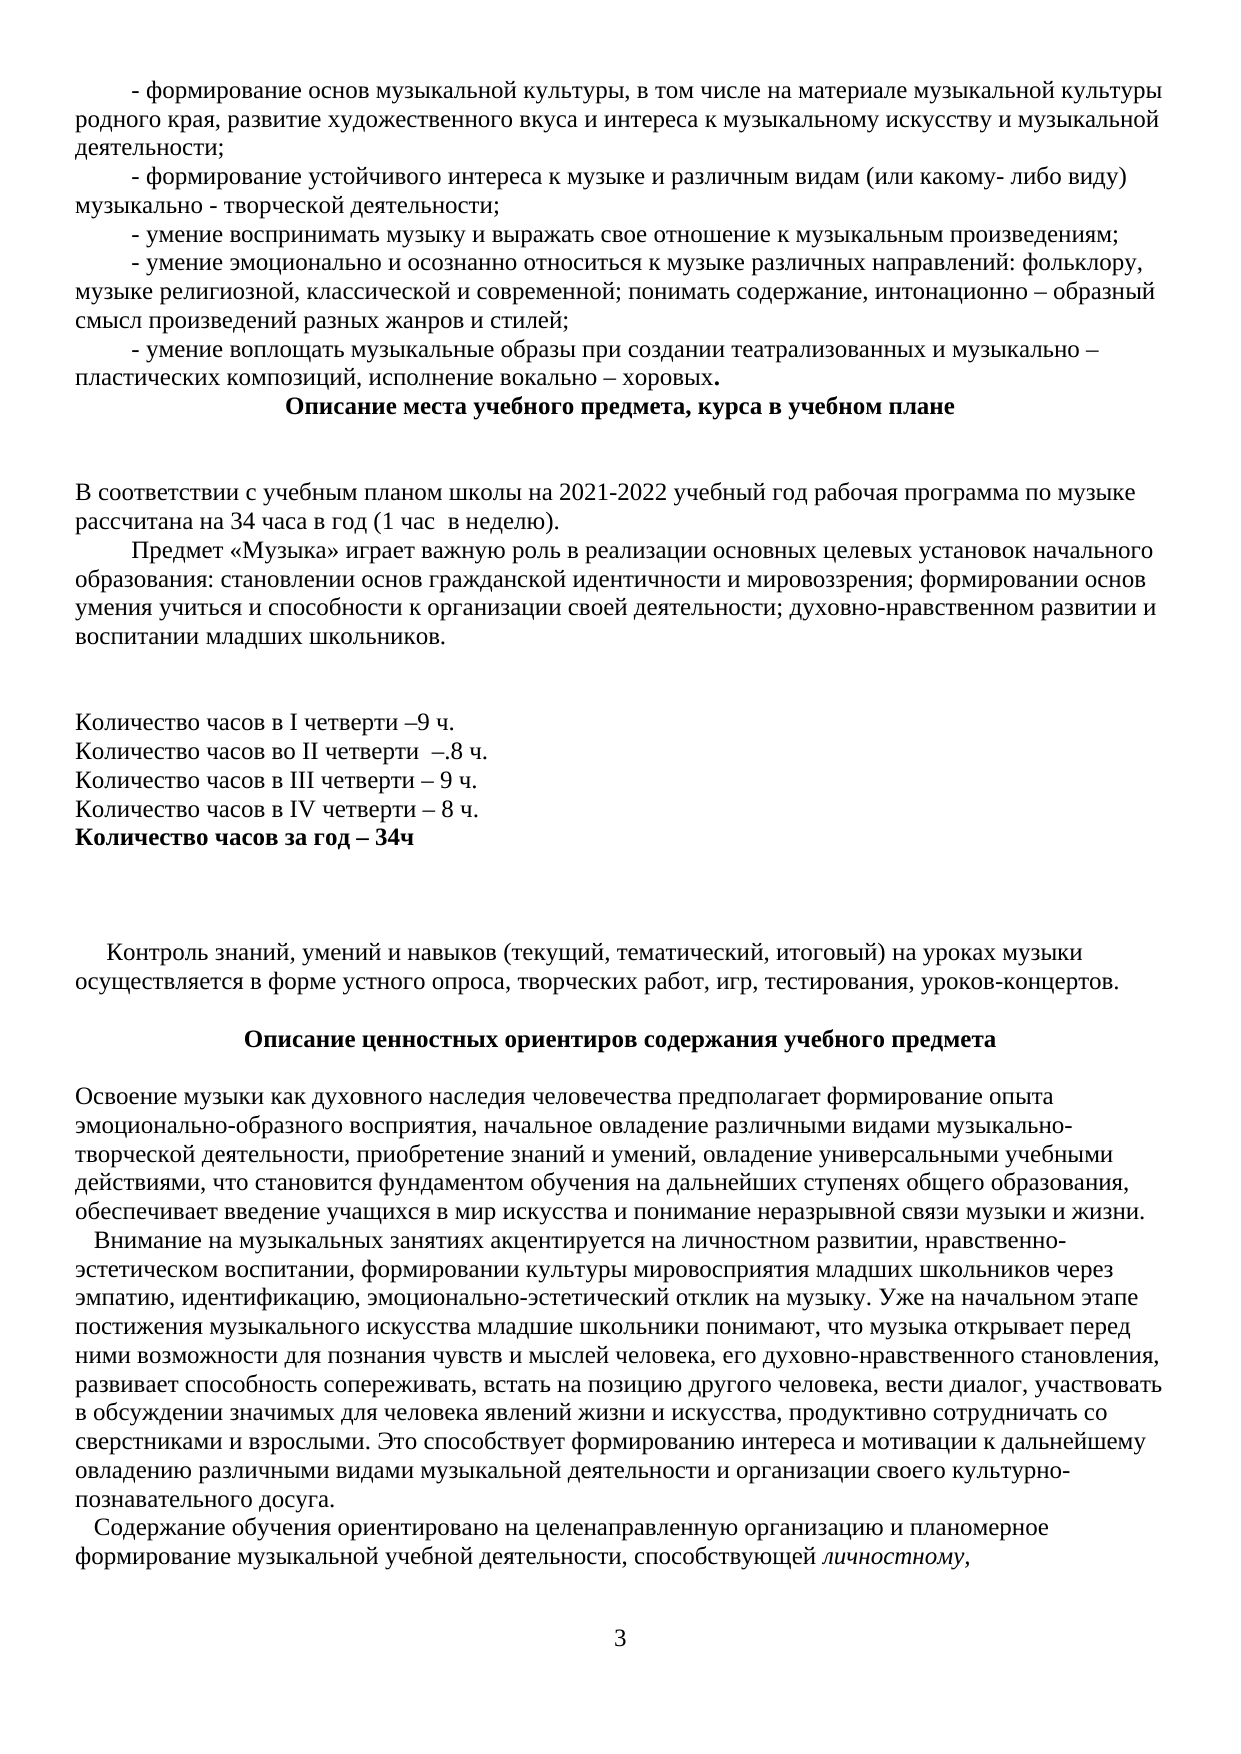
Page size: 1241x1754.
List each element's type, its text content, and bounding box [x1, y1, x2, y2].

text - умение эмоционально и осознанно относиться к музыке различных направлений: фольклору, музыке религиозной, классической и современной; понимать содержание, интонационно – образный смысл произведений разных жанров и стилей; [75, 247, 1165, 334]
text Количество часов во II четверти –.8 ч. [75, 736, 1165, 765]
text Количество часов в III четверти – 9 ч. [75, 765, 1165, 794]
text - формирование устойчивого интереса к музыке и различным видам (или какому- либо виду) музыкально - творческой деятельности; [75, 161, 1165, 219]
text Количество часов в IV четверти – 8 ч. [75, 794, 1165, 822]
text Внимание на музыкальных занятиях акцентируется на личностном развитии, нравственно-эстетическом воспитании, формировании культуры мировосприятия младших школьников через эмпатию, идентификацию, эмоционально-эстетический отклик на музыку. Уже на начальном этапе постижения музыкального искусства младшие школьники понимают, что музыка открывает перед ними возможности для познания чувств и мыслей человека, его духовно-нравственного становления, развивает способность сопереживать, встать на позицию другого человека, вести диалог, участвовать в обсуждении значимых для человека явлений жизни и искусства, продуктивно сотрудничать со сверстниками и взрослыми. Это способствует формированию интереса и мотивации к дальнейшему овладению различными видами музыкальной деятельности и организации своего культурно-познавательного доcуга. [75, 1225, 1165, 1512]
text Контроль знаний, умений и навыков (текущий, тематический, итоговый) на уроках музыки осуществляется в форме устного опроса, творческих работ, игр, тестирования, уроков-концертов. [75, 937, 1165, 995]
text Предмет «Музыка» играет важную роль в реализации основных целевых установок начального образования: становлении основ гражданской идентичности и мировоззрения; формировании основ умения учиться и способности к организации своей деятельности; духовно-нравственном развитии и воспитании младших школьников. [75, 535, 1165, 650]
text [75, 1512, 1165, 1570]
text Количество часов в I четверти –9 ч. [75, 707, 1165, 736]
text Количество часов за год – 34ч [75, 822, 1165, 851]
text Освоение музыки как духовного наследия человечества предполагает формирование опыта эмоционально-образного восприятия, начальное овладение различными видами музыкально-творческой деятельности, приобретение знаний и умений, овладение универсальными учебными действиями, что становится фундаментом обучения на дальнейших ступенях общего образования, обеспечивает введение учащихся в мир искусства и понимание неразрывной связи музыки и жизни. [75, 1081, 1165, 1225]
text - умение воплощать музыкальные образы при создании театрализованных и музыкально – пластических композиций, исполнение вокально – хоровых. [75, 334, 1165, 391]
text - формирование основ музыкальной культуры, в том числе на материале музыкальной культуры родного края, развитие художественного вкуса и интереса к музыкальному искусству и музыкальной деятельности; [75, 75, 1165, 161]
text - умение воспринимать музыку и выражать свое отношение к музыкальным произведениям; [75, 219, 1165, 247]
text В соответствии с учебным планом школы на 2021-2022 учебный год рабочая программа по музыке рассчитана на 34 часа в год (1 час в неделю). [75, 477, 1165, 535]
text Описание ценностных ориентиров содержания учебного предмета [75, 1024, 1165, 1052]
text Описание места учебного предмета, курса в учебном плане [75, 391, 1165, 420]
